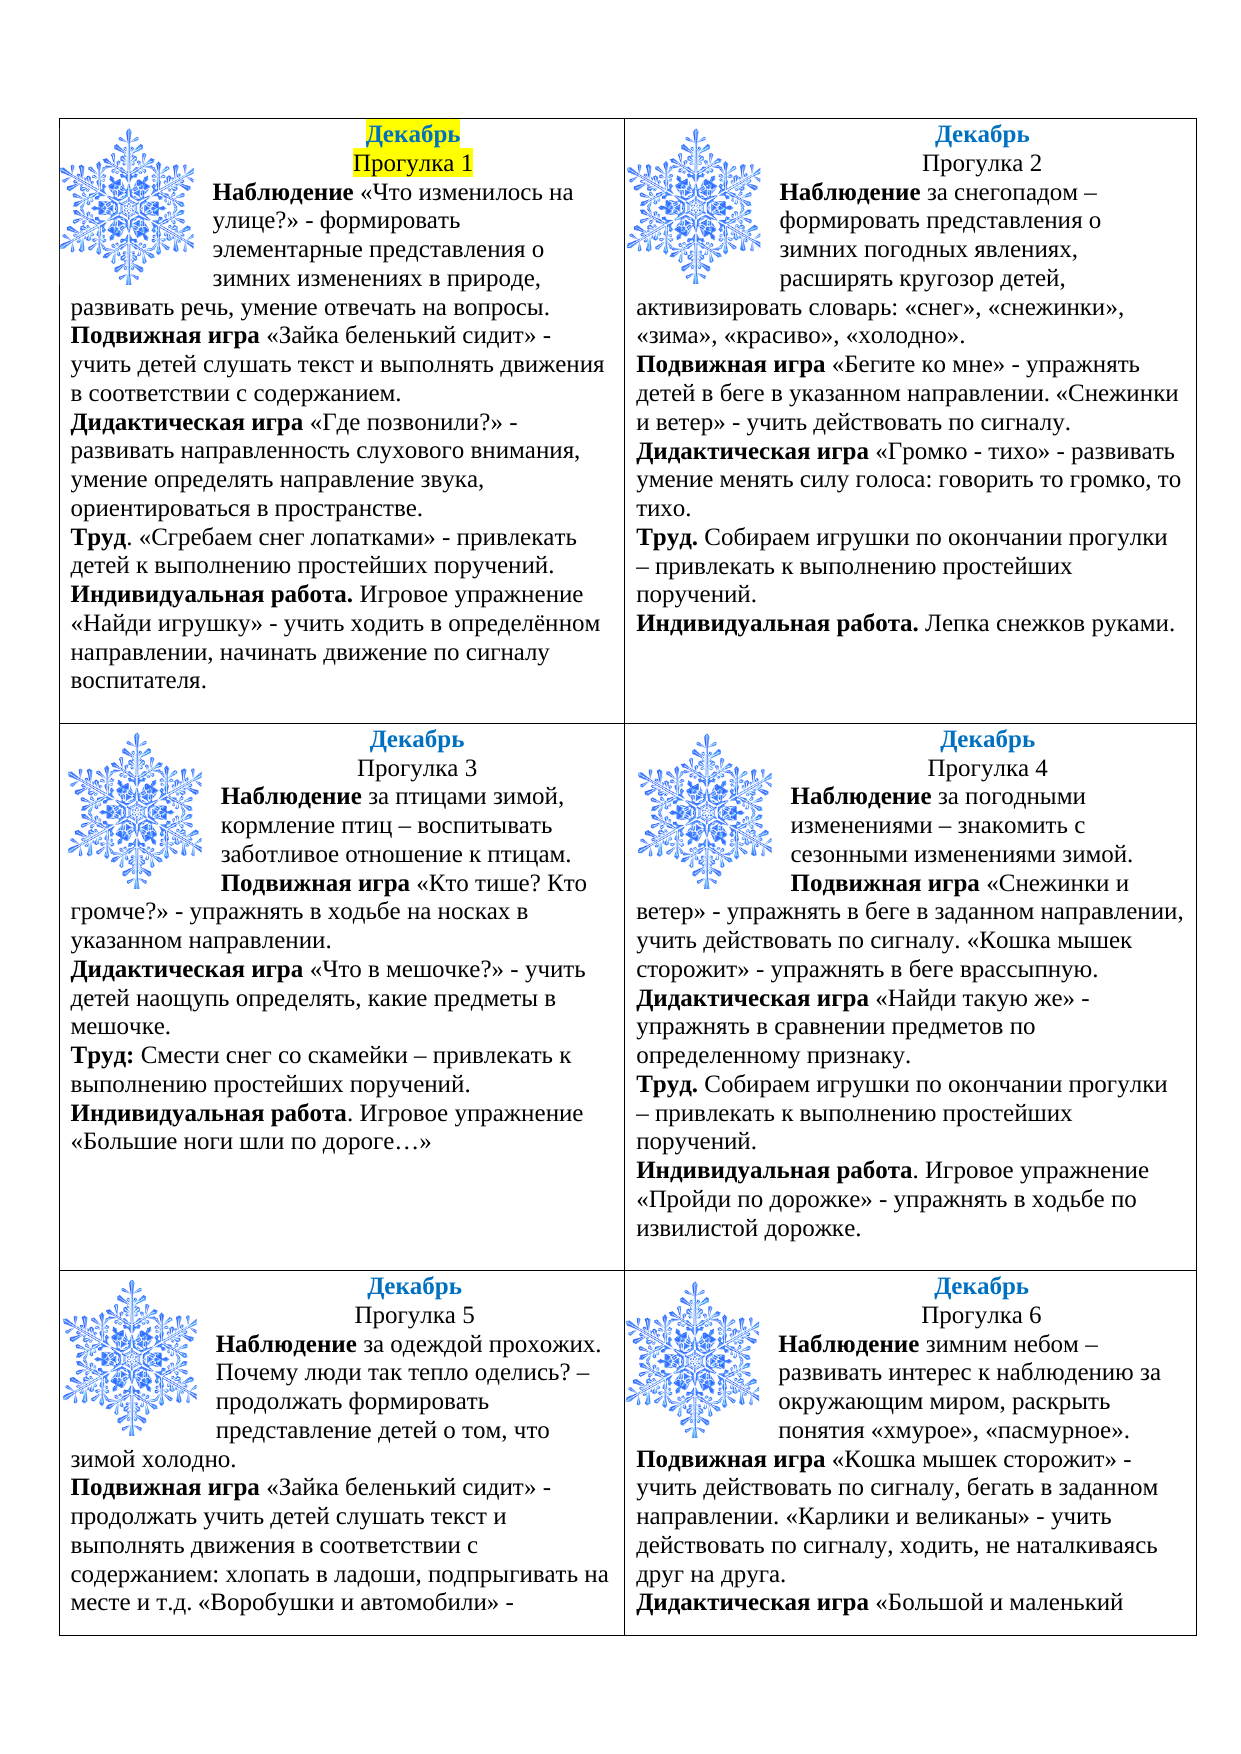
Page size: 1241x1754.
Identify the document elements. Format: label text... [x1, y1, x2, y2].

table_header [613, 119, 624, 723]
picture [625, 1281, 760, 1438]
picture [637, 733, 772, 889]
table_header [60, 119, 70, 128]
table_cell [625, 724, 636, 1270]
picture [59, 128, 194, 285]
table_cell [625, 1271, 1196, 1635]
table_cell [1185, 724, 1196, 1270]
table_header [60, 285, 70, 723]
table_cell Декабрь Прогулка 3 Наблюдение за птицами зимой, кормление птиц – воспитывать заботливое отношение к птицам. Подвижная игра «Кто тише? Кто громче?» - упражнять в ходьбе на носках в указанном направлении. Дидактическая игра «Что в мешочке?» - учить детей наощупь определять, какие предметы в мешочке. Труд: Смести снег со скамейки – привлекать к выполнению простейших поручений. Индивидуальная работа. Игровое упражнение «Большие ноги шли по дороге…» [60, 724, 624, 1270]
picture [62, 1280, 197, 1436]
table_header Декабрь Прогулка 2 Наблюдение за снегопадом – формировать представления о зимних погодных явлениях, расширять кругозор детей, активизировать словарь: «снег», «снежинки», «зима», «красиво», «холодно». Подвижная игра «Бегите ко мне» - упражнять детей в беге в указанном направлении. «Снежинки и ветер» - учить действовать по сигналу. Дидактическая игра «Громко - тихо» - развивать умение менять силу голоса: говорить то громко, то тихо. Труд. Собираем игрушки по окончании прогулки – привлекать к выполнению простейших поручений. Индивидуальная работа. Лепка снежков руками. [625, 119, 1196, 723]
picture [626, 128, 761, 284]
picture [67, 732, 202, 889]
